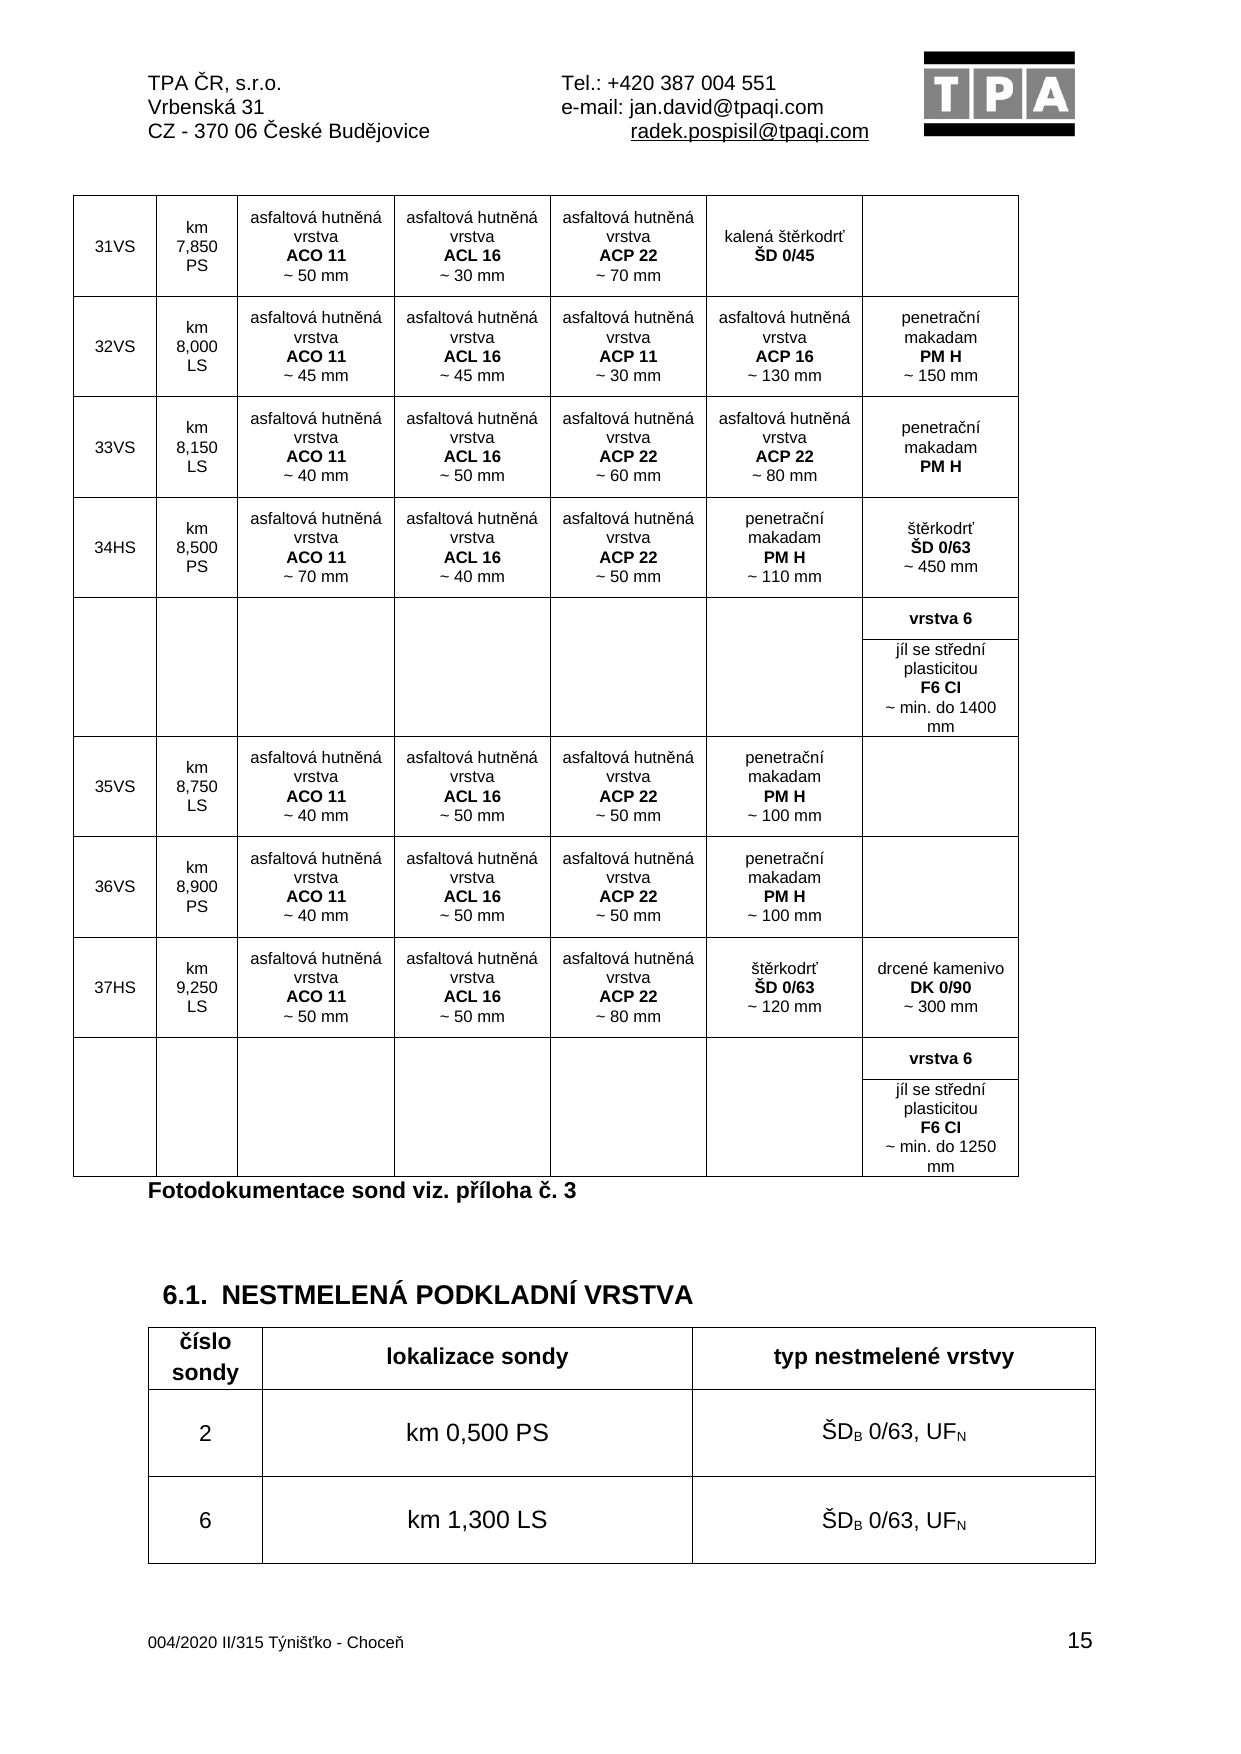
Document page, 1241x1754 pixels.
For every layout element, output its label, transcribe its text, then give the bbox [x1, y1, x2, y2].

table_cell asfaltová hutněná vrstva ACP 22 ~ 60 mm [551, 397, 706, 497]
table_cell asfaltová hutněná vrstva ACP 16 ~ 130 mm [707, 297, 862, 396]
table_cell [74, 598, 156, 736]
text Fotodokumentace sond viz. příloha č. 3 [148, 1177, 1093, 1203]
table_cell 34HS [74, 498, 156, 597]
table_cell asfaltová hutněná vrstva ACP 22 ~ 70 mm [551, 196, 706, 296]
table_cell asfaltová hutněná vrstva ACO 11 ~ 45 mm [238, 297, 394, 396]
table_cell penetrační makadam PM H ~ 100 mm [707, 837, 862, 937]
table_cell asfaltová hutněná vrstva ACL 16 ~ 50 mm [395, 837, 550, 937]
table_cell vrstva 6 [863, 1038, 1018, 1079]
table_cell asfaltová hutněná vrstva ACO 11 ~ 40 mm [238, 397, 394, 497]
table_cell [238, 598, 394, 736]
table_cell asfaltová hutněná vrstva ACO 11 ~ 70 mm [238, 498, 394, 597]
table_cell 6 [149, 1477, 262, 1563]
table_cell 35VS [74, 737, 156, 836]
table_cell km 7,850 PS [157, 196, 237, 296]
table_cell km 9,250 LS [157, 938, 237, 1037]
table_cell štěrkodrť ŠD 0/63 ~ 450 mm [863, 498, 1018, 597]
table_cell [395, 1038, 550, 1176]
table_cell asfaltová hutněná vrstva ACL 16 ~ 50 mm [395, 737, 550, 836]
subtitle NESTMELENÁ PODKLADNÍ VRSTVA [162, 1279, 1093, 1310]
table_cell jíl se střední plasticitou F6 CI ~ min. do 1400 mm [863, 640, 1018, 736]
table_cell asfaltová hutněná vrstva ACL 16 ~ 50 mm [395, 397, 550, 497]
table_cell [707, 1038, 862, 1176]
table_cell asfaltová hutněná vrstva ACO 11 ~ 40 mm [238, 737, 394, 836]
table_cell 37HS [74, 938, 156, 1037]
table_cell [395, 598, 550, 736]
table_header typ nestmelené vrstvy [693, 1328, 1095, 1389]
table_cell km 8,900 PS [157, 837, 237, 937]
table_cell asfaltová hutněná vrstva ACP 22 ~ 80 mm [707, 397, 862, 497]
table_cell asfaltová hutněná vrstva ACP 22 ~ 50 mm [551, 498, 706, 597]
table_cell [157, 598, 237, 736]
table_cell penetrační makadam PM H ~ 110 mm [707, 498, 862, 597]
table_cell jíl se střední plasticitou F6 CI ~ min. do 1250 mm [863, 1080, 1018, 1176]
table_cell asfaltová hutněná vrstva ACP 11 ~ 30 mm [551, 297, 706, 396]
table_cell asfaltová hutněná vrstva ACO 11 ~ 50 mm [238, 938, 394, 1037]
table_cell asfaltová hutněná vrstva ACL 16 ~ 40 mm [395, 498, 550, 597]
table_cell ŠDB 0/63, UFN [693, 1390, 1095, 1476]
table_cell km 8,000 LS [157, 297, 237, 396]
table_cell asfaltová hutněná vrstva ACO 11 ~ 50 mm [238, 196, 394, 296]
picture [910, 38, 1088, 149]
table_cell km 8,150 LS [157, 397, 237, 497]
table_cell [863, 737, 1018, 836]
table_cell penetrační makadam PM H ~ 150 mm [863, 297, 1018, 396]
table_cell asfaltová hutněná vrstva ACL 16 ~ 45 mm [395, 297, 550, 396]
table_cell 33VS [74, 397, 156, 497]
table_cell asfaltová hutněná vrstva ACP 22 ~ 80 mm [551, 938, 706, 1037]
table_cell [707, 598, 862, 736]
table_cell [238, 1038, 394, 1176]
table_cell km 8,750 LS [157, 737, 237, 836]
table_cell asfaltová hutněná vrstva ACL 16 ~ 30 mm [395, 196, 550, 296]
table_cell [157, 1038, 237, 1176]
table_cell penetrační makadam PM H ~ 100 mm [707, 737, 862, 836]
table_cell štěrkodrť ŠD 0/63 ~ 120 mm [707, 938, 862, 1037]
table_cell [551, 1038, 706, 1176]
table_cell 2 [149, 1390, 262, 1476]
table_cell ŠDB 0/63, UFN [693, 1477, 1095, 1563]
table_cell kalená štěrkodrť ŠD 0/45 [707, 196, 862, 296]
table_cell [863, 196, 1018, 296]
table_header číslo sondy [149, 1328, 262, 1389]
table_cell asfaltová hutněná vrstva ACP 22 ~ 50 mm [551, 737, 706, 836]
table_cell asfaltová hutněná vrstva ACP 22 ~ 50 mm [551, 837, 706, 937]
table_cell 36VS [74, 837, 156, 937]
table_cell asfaltová hutněná vrstva ACL 16 ~ 50 mm [395, 938, 550, 1037]
table_cell 32VS [74, 297, 156, 396]
table_cell vrstva 6 [863, 598, 1018, 639]
table_cell 31VS [74, 196, 156, 296]
table_cell km 1,300 LS [263, 1477, 692, 1563]
table_cell km 0,500 PS [263, 1390, 692, 1476]
table_cell asfaltová hutněná vrstva ACO 11 ~ 40 mm [238, 837, 394, 937]
table_cell penetrační makadam PM H [863, 397, 1018, 497]
table_cell [551, 598, 706, 736]
table_cell drcené kamenivo DK 0/90 ~ 300 mm [863, 938, 1018, 1037]
table_cell [74, 1038, 156, 1176]
table_cell [863, 837, 1018, 937]
table_header lokalizace sondy [263, 1328, 692, 1389]
table_cell km 8,500 PS [157, 498, 237, 597]
